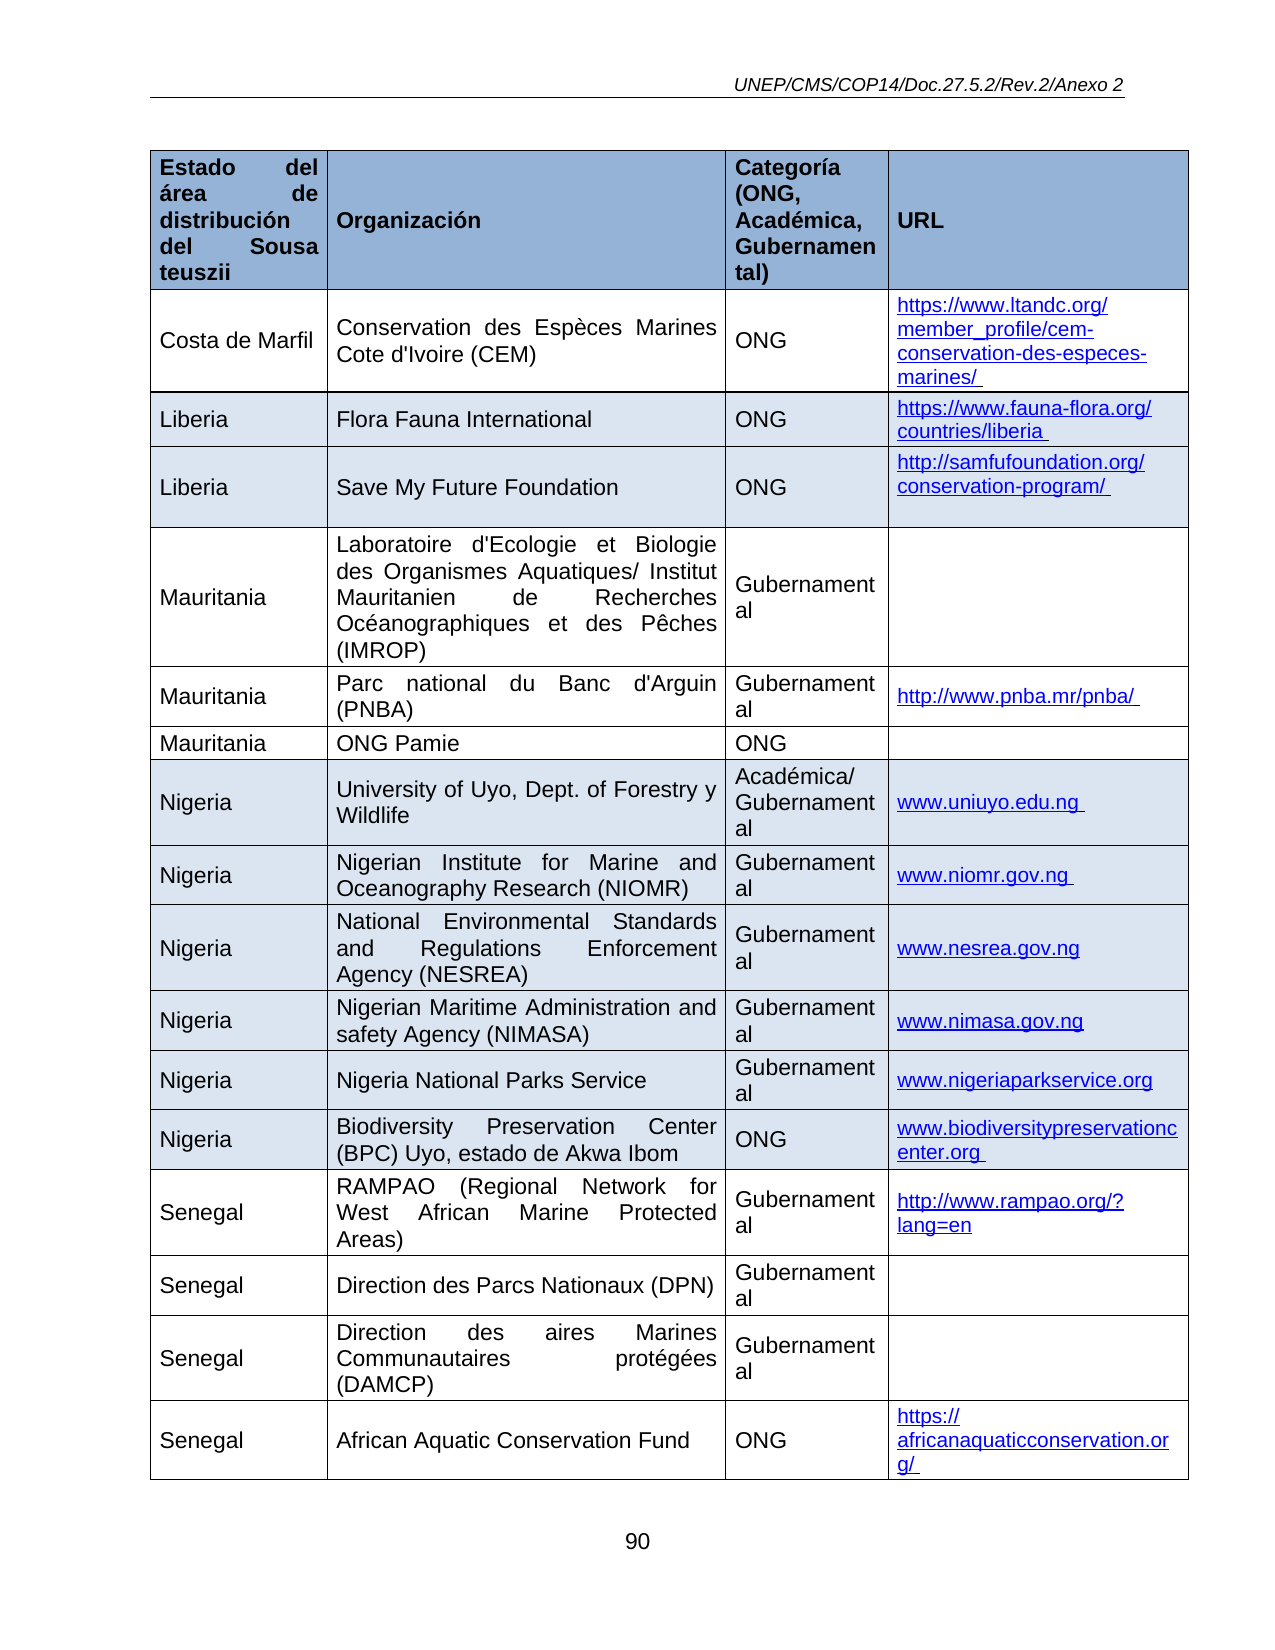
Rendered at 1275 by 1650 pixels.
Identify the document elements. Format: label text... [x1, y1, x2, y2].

table_cell Gubernamental [726, 1316, 888, 1400]
table_cell [889, 727, 1188, 759]
table_cell www.uniuyo.edu.ng [889, 760, 1188, 845]
table_cell [889, 528, 1188, 666]
table_cell Save My Future Foundation [328, 447, 725, 527]
table_cell Parc national du Banc d'Arguin (PNBA) [328, 667, 725, 726]
table_cell ONG [726, 290, 888, 391]
table_cell [889, 1316, 1188, 1400]
table_cell Senegal [151, 1316, 327, 1400]
table_cell Direction des Parcs Nationaux (DPN) [328, 1256, 725, 1314]
table_cell Gubernamental [726, 846, 888, 904]
table_cell Liberia [151, 393, 327, 446]
table_cell Gubernamental [726, 528, 888, 666]
table_cell Costa de Marfil [151, 290, 327, 391]
table_cell Gubernamental [726, 1256, 888, 1314]
table_cell Mauritania [151, 528, 327, 666]
table_cell Mauritania [151, 727, 327, 759]
table_cell Mauritania [151, 667, 327, 726]
table_cell Conservation des Espèces Marines Cote d'Ivoire (CEM) [328, 290, 725, 391]
table_cell Nigeria [151, 991, 327, 1050]
table_cell RAMPAO (Regional Network for West African Marine Protected Areas) [328, 1170, 725, 1255]
table_cell Nigeria National Parks Service [328, 1051, 725, 1109]
table_cell Flora Fauna International [328, 393, 725, 446]
table_cell www.nimasa.gov.ng [889, 991, 1188, 1050]
table_cell ONG [726, 727, 888, 759]
table_cell Gubernamental [726, 667, 888, 726]
table_cell Laboratoire d'Ecologie et Biologie des Organismes Aquatiques/ Institut Mauritanien de Recherches Océanographiques et des Pêches (IMROP) [328, 528, 725, 666]
table_cell Biodiversity Preservation Center (BPC) Uyo, estado de Akwa Ibom [328, 1110, 725, 1169]
table_cell Gubernamental [726, 1170, 888, 1255]
table_cell University of Uyo, Dept. of Forestry y Wildlife [328, 760, 725, 845]
table_cell Nigeria [151, 760, 327, 845]
table_cell ONG Pamie [328, 727, 725, 759]
table_cell Senegal [151, 1256, 327, 1314]
table_cell Liberia [151, 447, 327, 527]
table_cell http://www.pnba.mr/pnba/ [889, 667, 1188, 726]
table_cell www.nesrea.gov.ng [889, 905, 1188, 990]
table_cell Gubernamental [726, 991, 888, 1050]
table_header Estado del área de distribución del Sousa teuszii [151, 151, 327, 289]
table_cell African Aquatic Conservation Fund [328, 1401, 725, 1479]
table_cell https://www.fauna-flora.org/countries/liberia [889, 393, 1188, 446]
table_cell ONG [726, 447, 888, 527]
table_cell www.biodiversitypreservationcenter.org [889, 1110, 1188, 1169]
table_cell www.niomr.gov.ng [889, 846, 1188, 904]
table_cell https://www.ltandc.org/member_profile/cem-conservation-des-especes-marines/ [889, 290, 1188, 391]
table_cell Nigeria [151, 905, 327, 990]
table_cell Nigerian Institute for Marine and Oceanography Research (NIOMR) [328, 846, 725, 904]
table_cell ONG [726, 393, 888, 446]
table_cell ONG [726, 1401, 888, 1479]
table_cell ONG [726, 1110, 888, 1169]
table_cell Gubernamental [726, 1051, 888, 1109]
table_header Categoría (ONG, Académica, Gubernamental) [726, 151, 888, 289]
table_header Organización [328, 151, 725, 289]
table_cell http://www.rampao.org/?lang=en [889, 1170, 1188, 1255]
table_cell Nigeria [151, 1051, 327, 1109]
table_cell Nigerian Maritime Administration and safety Agency (NIMASA) [328, 991, 725, 1050]
table_cell Senegal [151, 1170, 327, 1255]
table_cell National Environmental Standards and Regulations Enforcement Agency (NESREA) [328, 905, 725, 990]
table_cell Senegal [151, 1401, 327, 1479]
table_cell https://africanaquaticconservation.org/ [889, 1401, 1188, 1479]
table_cell Gubernamental [726, 905, 888, 990]
table_cell Académica/ Gubernamental [726, 760, 888, 845]
table_cell Direction des aires Marines Communautaires protégées (DAMCP) [328, 1316, 725, 1400]
table_cell www.nigeriaparkservice.org [889, 1051, 1188, 1109]
table_cell Nigeria [151, 1110, 327, 1169]
table_cell Nigeria [151, 846, 327, 904]
table_cell [889, 1256, 1188, 1314]
table_cell http://samfufoundation.org/conservation-program/ [889, 447, 1188, 527]
table_header URL [889, 151, 1188, 289]
